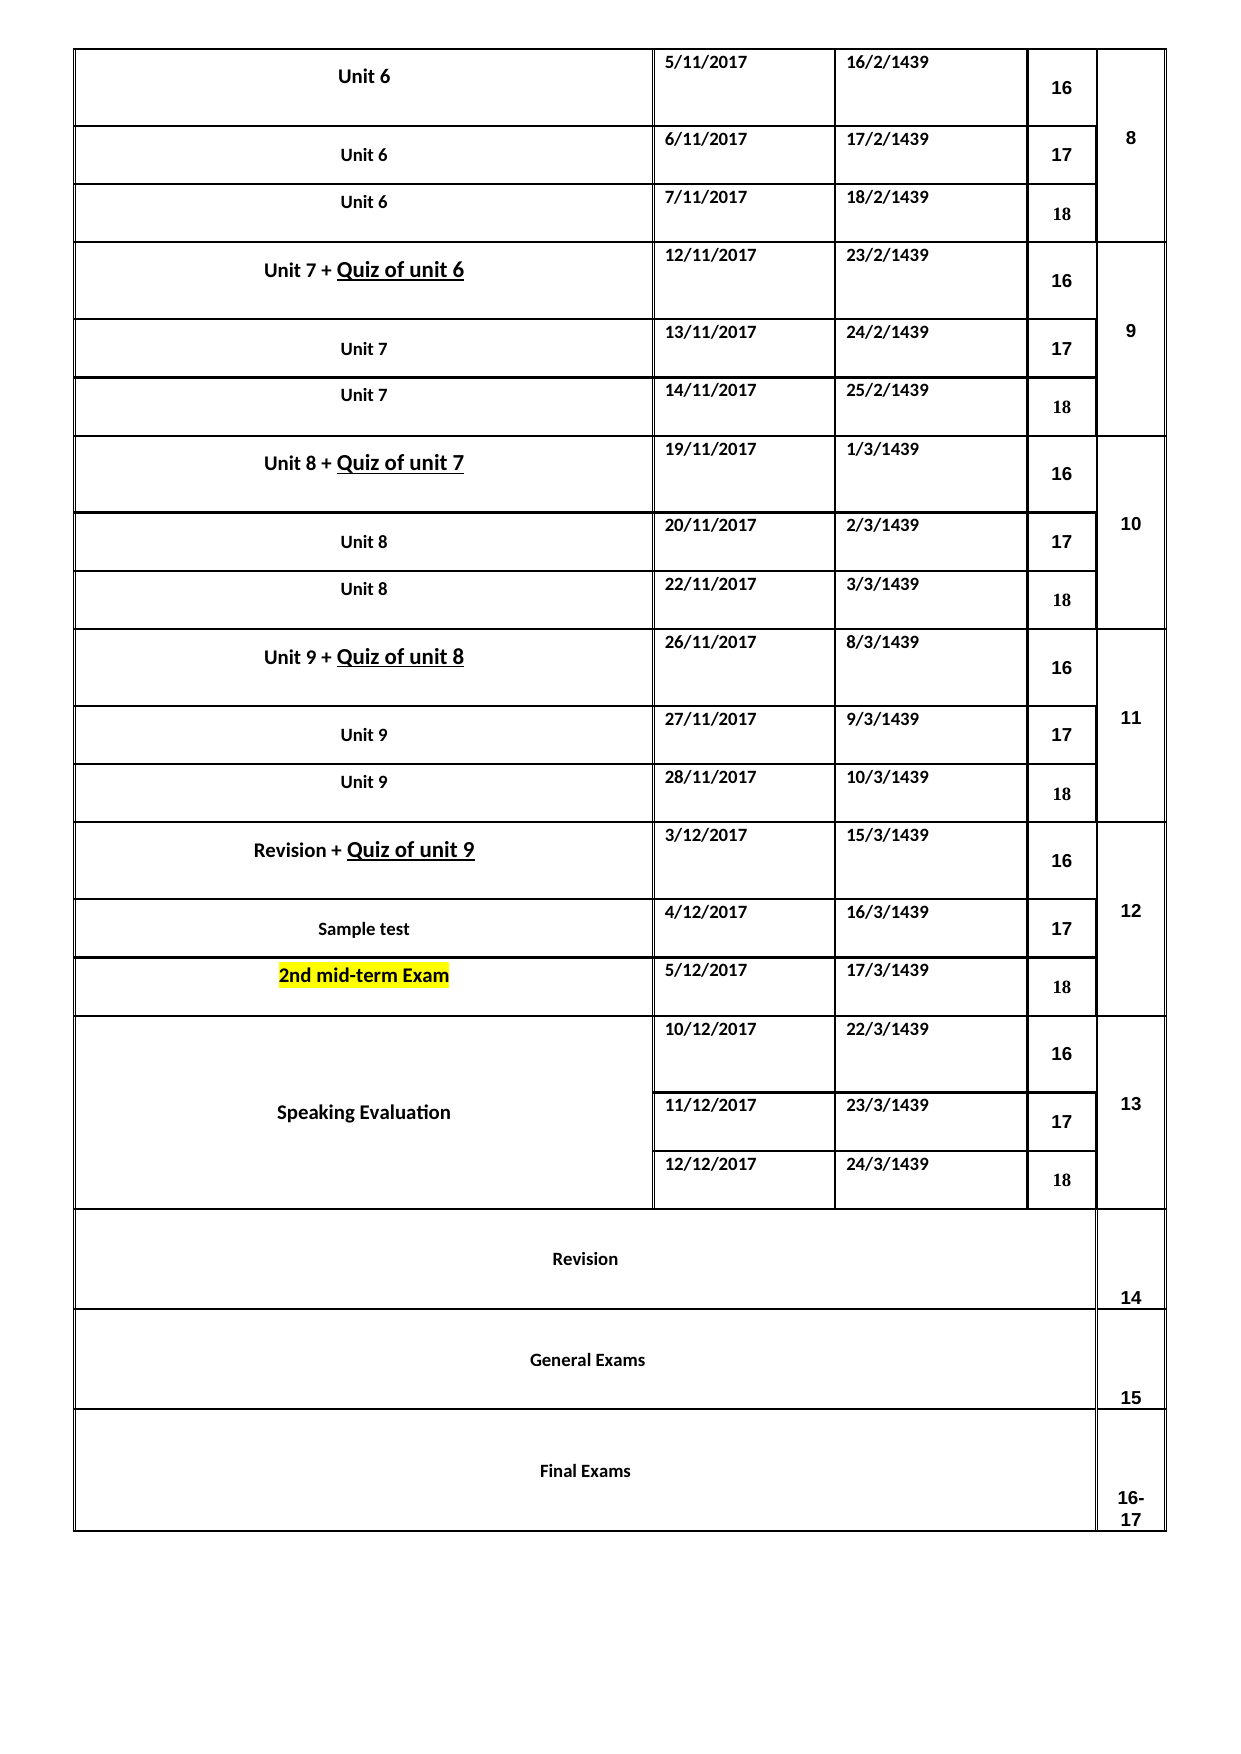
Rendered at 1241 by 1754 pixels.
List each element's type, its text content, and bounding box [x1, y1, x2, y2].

table_cell 9/3/1439 [836, 707, 1026, 763]
table_cell 1/3/1439 [836, 437, 1026, 511]
table_cell Unit 8 + Quiz of unit 7 [76, 437, 652, 511]
table_cell General Exams [76, 1310, 1095, 1408]
table_cell 17 [1029, 900, 1095, 956]
table_cell 4/12/2017 [655, 900, 834, 956]
table_cell 12 [1098, 823, 1164, 1014]
table_cell 17 [1029, 127, 1095, 183]
table_cell 16-17 [1098, 1410, 1164, 1530]
table_cell 12/11/2017 [655, 243, 834, 318]
table_cell Speaking Evaluation [76, 1017, 652, 1208]
table_cell 24/3/1439 [836, 1152, 1026, 1208]
table_cell 20/11/2017 [655, 514, 834, 570]
table_cell 15/3/1439 [836, 823, 1026, 898]
table_cell 18 [1029, 572, 1095, 628]
table_cell 3/3/1439 [836, 572, 1026, 628]
table_cell 16 [1029, 243, 1096, 318]
table_cell 17 [1029, 707, 1095, 763]
table_header 8 [1098, 50, 1164, 241]
table_cell 16 [1029, 630, 1096, 705]
table_cell 17 [1029, 514, 1095, 570]
table_cell 14/11/2017 [655, 379, 834, 434]
table_header 5/11/2017 [655, 50, 834, 125]
table_cell 18 [1029, 379, 1095, 434]
table_cell 16 [1029, 1017, 1096, 1091]
table_cell 23/2/1439 [836, 243, 1026, 318]
table_cell Unit 8 [76, 514, 652, 570]
table_cell Sample test [76, 900, 652, 956]
table_cell 16/3/1439 [836, 900, 1026, 956]
table_cell 6/11/2017 [655, 127, 834, 183]
table_cell 22/11/2017 [655, 572, 834, 628]
table_cell 16 [1029, 823, 1096, 898]
table_cell Unit 7 [76, 320, 652, 376]
table_cell 17/2/1439 [836, 127, 1026, 183]
table_header 16 [1029, 50, 1096, 125]
table_cell 9 [1098, 243, 1164, 434]
table_cell Revision [76, 1210, 1095, 1308]
table_cell 5/12/2017 [655, 959, 834, 1014]
table_cell 3/12/2017 [655, 823, 834, 898]
table_cell Unit 9 + Quiz of unit 8 [76, 630, 652, 705]
table_cell 19/11/2017 [655, 437, 834, 511]
table_cell 28/11/2017 [655, 765, 834, 821]
table_cell 18 [1029, 1152, 1095, 1208]
table_cell 10/3/1439 [836, 765, 1026, 821]
table_cell 15 [1098, 1310, 1164, 1408]
table_cell Unit 7 [76, 379, 652, 434]
table_cell 13/11/2017 [655, 320, 834, 376]
table_cell Unit 6 [76, 127, 652, 183]
table_cell 13 [1098, 1017, 1164, 1208]
table_cell 18 [1029, 765, 1095, 821]
table_cell Revision + Quiz of unit 9 [76, 823, 652, 898]
table_cell 17 [1029, 320, 1095, 376]
table_cell 22/3/1439 [836, 1017, 1026, 1091]
table_cell 11 [1098, 630, 1164, 821]
table_cell Final Exams [76, 1410, 1095, 1530]
table_header 16/2/1439 [836, 50, 1026, 125]
table_header Unit 6 [76, 50, 652, 125]
table_cell 10/12/2017 [655, 1017, 834, 1091]
table_cell 25/2/1439 [836, 379, 1026, 434]
table_cell 12/12/2017 [655, 1152, 834, 1208]
table_cell Unit 9 [76, 707, 652, 763]
table_cell 8/3/1439 [836, 630, 1026, 705]
table_cell 17/3/1439 [836, 959, 1026, 1014]
table_cell 18 [1029, 959, 1095, 1014]
table_cell 18 [1029, 185, 1095, 241]
table_cell 26/11/2017 [655, 630, 834, 705]
table_cell 7/11/2017 [655, 185, 834, 241]
table_cell 24/2/1439 [836, 320, 1026, 376]
table_cell Unit 9 [76, 765, 652, 821]
table_cell 10 [1098, 437, 1164, 628]
table_cell 11/12/2017 [655, 1094, 834, 1150]
table_cell 18/2/1439 [836, 185, 1026, 241]
table_cell 2/3/1439 [836, 514, 1026, 570]
table_cell 17 [1029, 1094, 1095, 1150]
table_cell 27/11/2017 [655, 707, 834, 763]
table_cell 2nd mid-term Exam [76, 959, 652, 1014]
table_cell 23/3/1439 [836, 1094, 1026, 1150]
table_cell Unit 7 + Quiz of unit 6 [76, 243, 652, 318]
table_cell Unit 8 [76, 572, 652, 628]
table_cell 16 [1029, 437, 1096, 511]
table_cell 14 [1098, 1210, 1164, 1308]
table_cell Unit 6 [76, 185, 652, 241]
